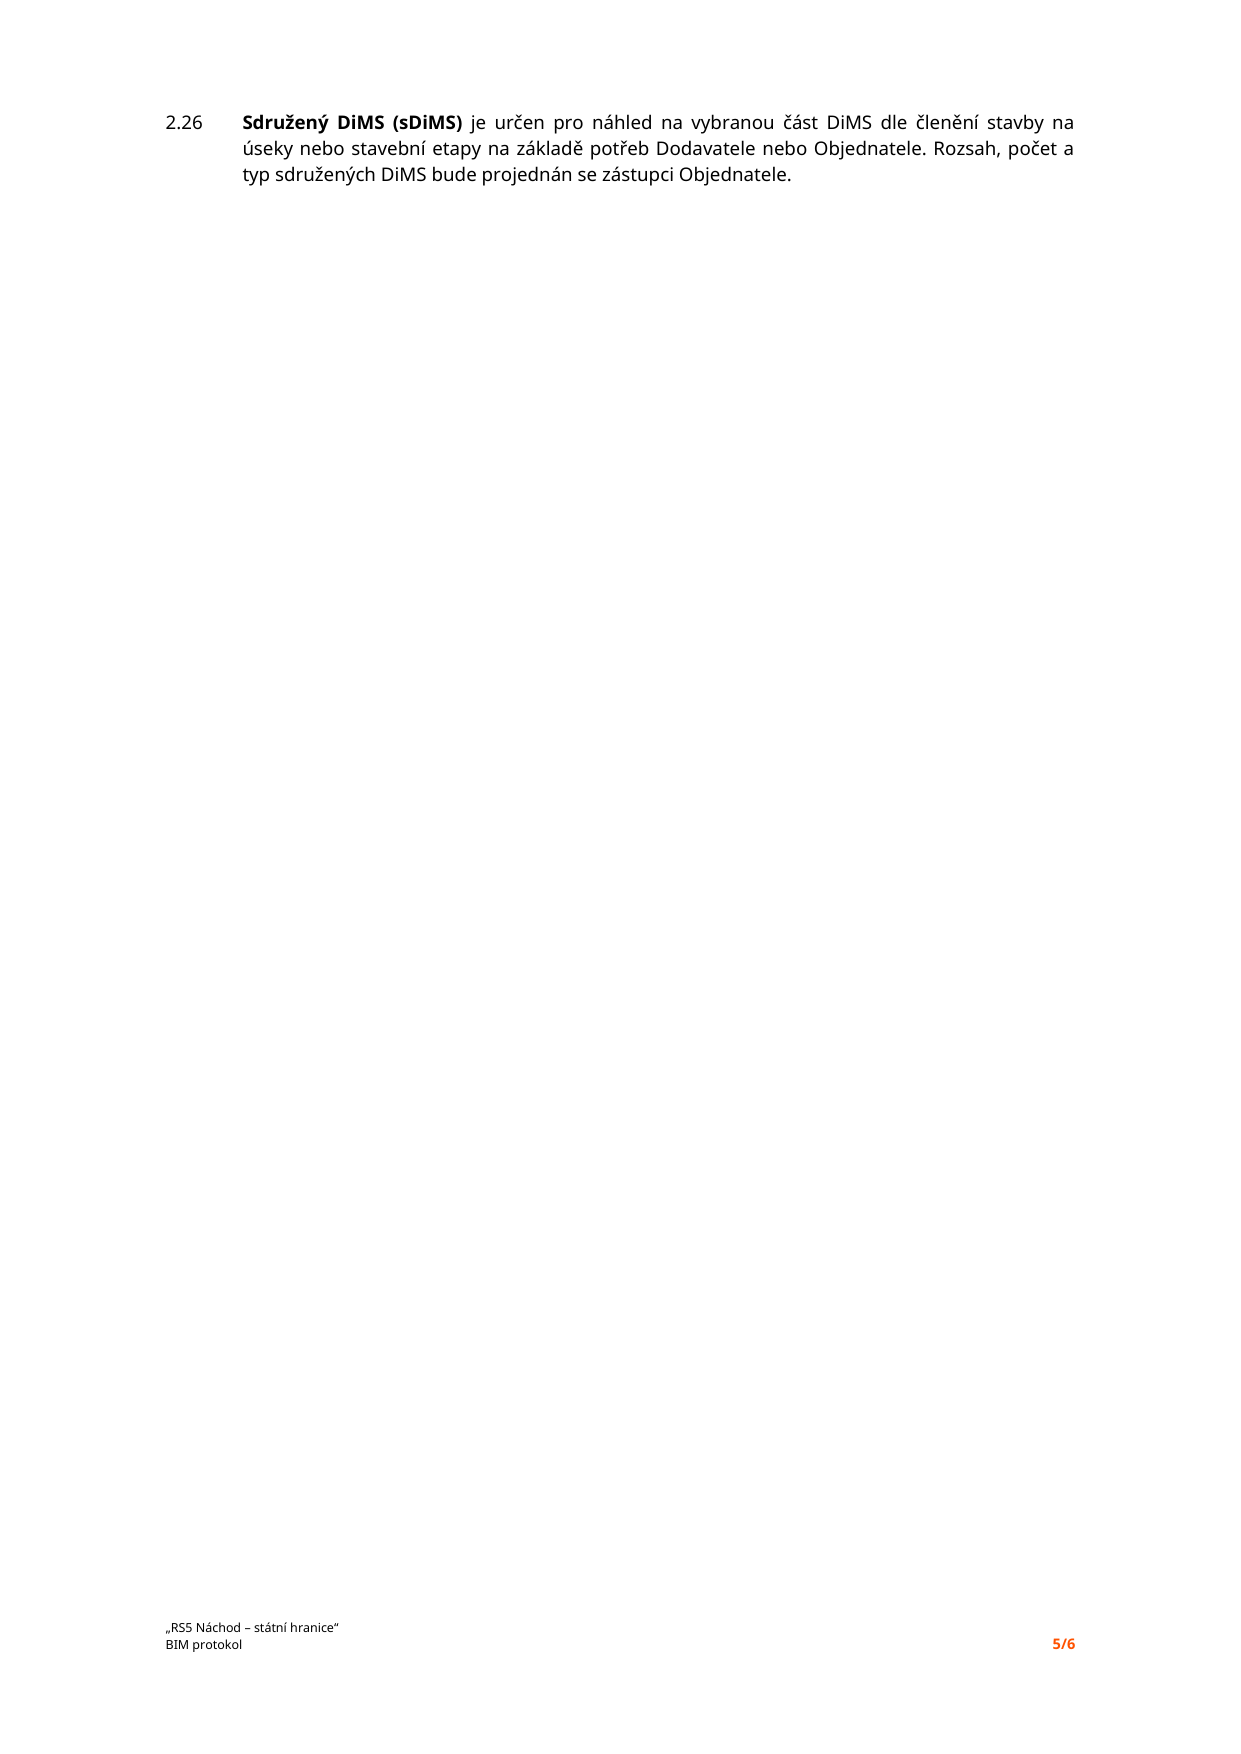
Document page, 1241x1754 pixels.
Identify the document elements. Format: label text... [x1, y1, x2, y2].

text Sdružený DiMS (sDiMS) je určen pro náhled na vybranou část DiMS dle členění stavby na úseky nebo stavební etapy na základě potřeb Dodavatele nebo Objednatele. Rozsah, počet a typ sdružených DiMS bude projednán se zástupci Objednatele. [165, 109, 1075, 187]
